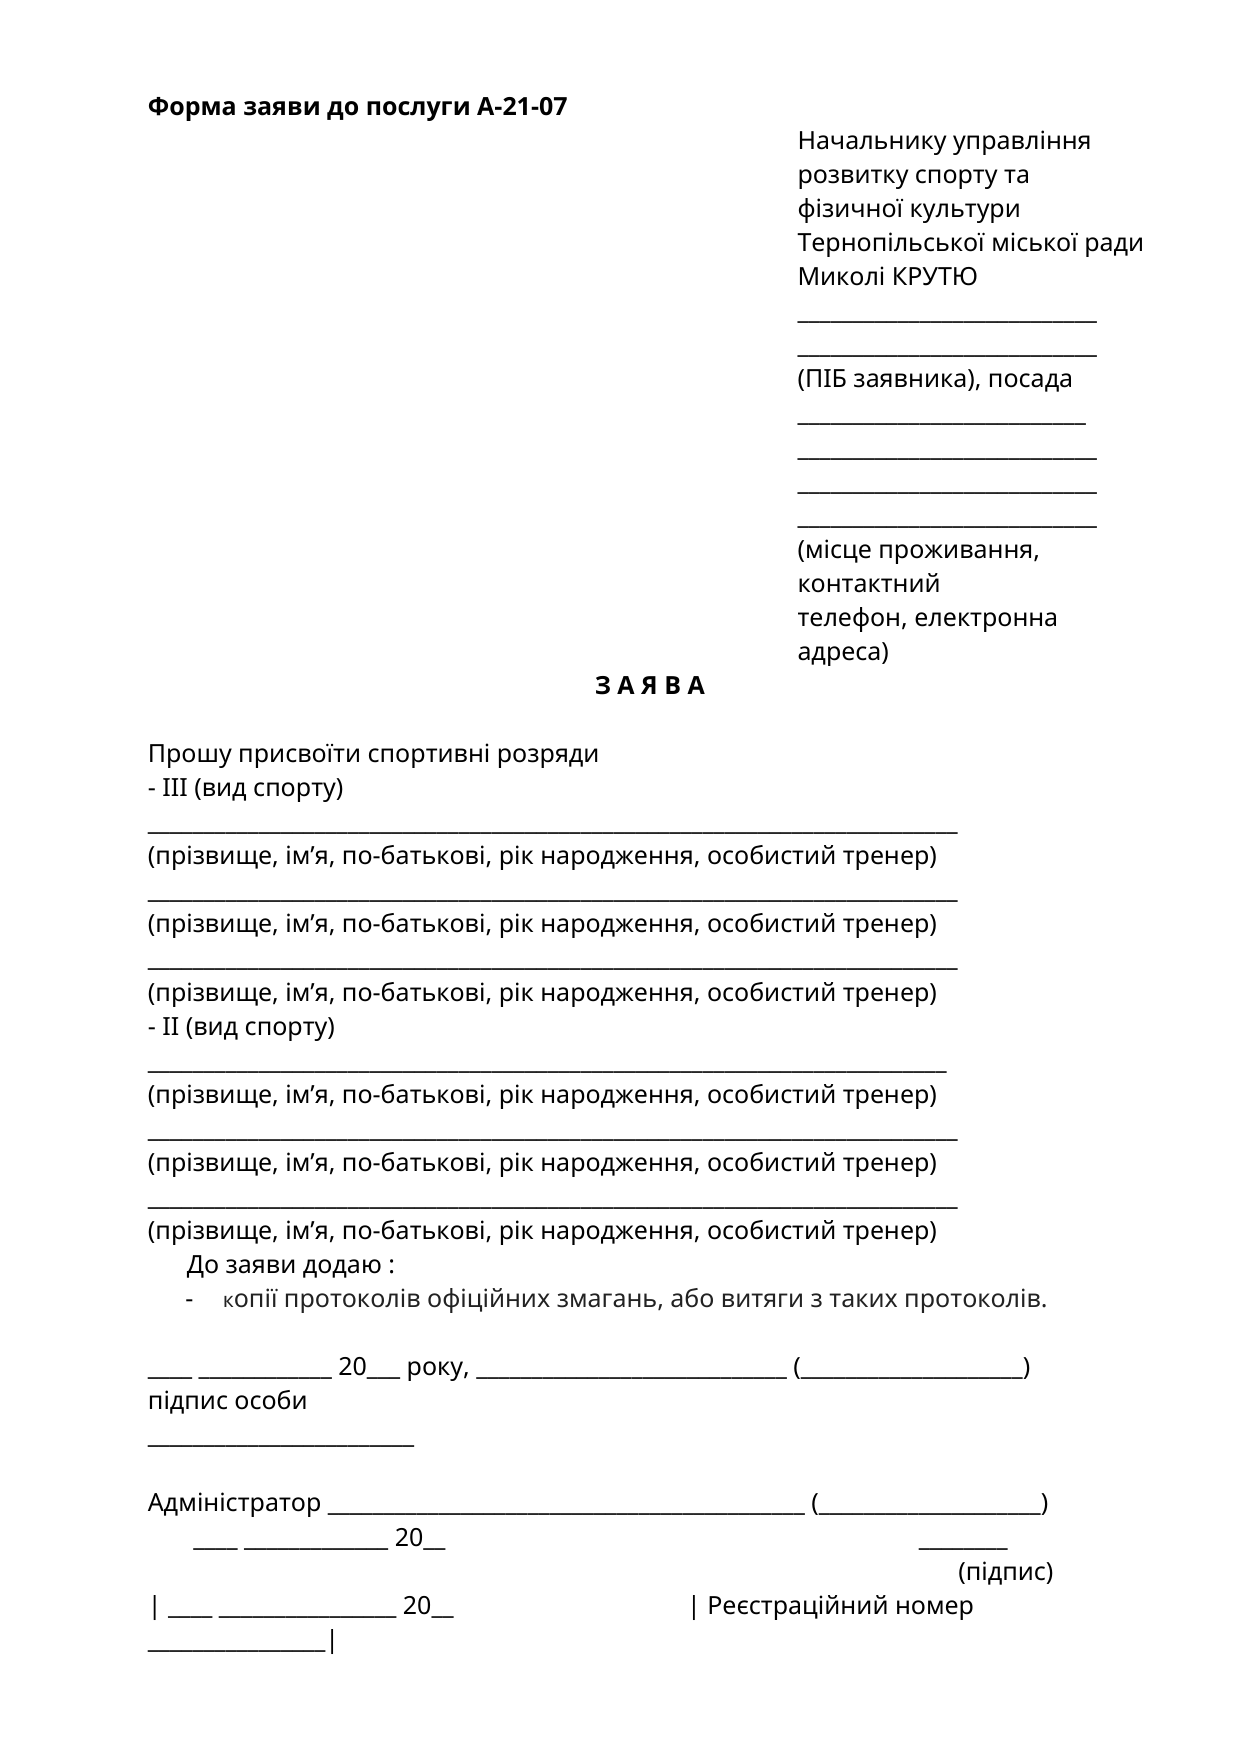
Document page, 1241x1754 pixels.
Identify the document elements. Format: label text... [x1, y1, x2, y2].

text _________________________________________________________________________ [148, 872, 1152, 906]
text ___________________________ [797, 293, 1152, 327]
text Форма заяви до послуги А-21-07 [148, 88, 1152, 123]
text телефон, електронна адреса) [797, 599, 1152, 668]
text З А Я В А [148, 668, 1152, 702]
text розвитку спорту та [797, 157, 1152, 191]
text підпис особи [148, 1383, 1152, 1417]
text (прізвище, ім’я, по-батькові, рік народження, особистий тренер) [148, 906, 1152, 940]
text До заяви додаю : [148, 1247, 1152, 1281]
text ___________________________ [797, 463, 1152, 497]
text ________________________________________________________________________ [148, 1042, 1152, 1076]
text (місце проживання, контактний [797, 531, 1152, 599]
text __________________________ [797, 395, 1152, 429]
text (прізвище, ім’я, по-батькові, рік народження, особистий тренер) [148, 974, 1152, 1008]
text ____ _____________ 20__ ________ [148, 1519, 1152, 1553]
text (прізвище, ім’я, по-батькові, рік народження, особистий тренер) [148, 1213, 1152, 1247]
text фізичної культури [797, 191, 1152, 225]
text (підпис) [148, 1553, 1152, 1587]
text Прошу присвоїти спортивні розряди [148, 736, 1152, 770]
text ___________________________ [797, 429, 1152, 463]
text ________________________ [148, 1417, 1152, 1451]
text Тернопільської міської ради [797, 225, 1152, 259]
text _________________________________________________________________________ [148, 940, 1152, 974]
text Миколі КРУТЮ [797, 259, 1152, 293]
text (ПІБ заявника), посада [797, 361, 1152, 395]
text | ____ ________________ 20__ | Реєстраційний номер ________________| [148, 1587, 1152, 1655]
text Адміністратор ___________________________________________ (____________________) [148, 1485, 1152, 1519]
text _________________________________________________________________________ [148, 804, 1152, 838]
text ____ ____________ 20___ року, ____________________________ (____________________) [148, 1349, 1152, 1383]
text ___________________________ [797, 497, 1152, 531]
text _________________________________________________________________________ [148, 1178, 1152, 1213]
text (прізвище, ім’я, по-батькові, рік народження, особистий тренер) [148, 1076, 1152, 1110]
text Начальнику управління [797, 123, 1152, 157]
text - ІІІ (вид спорту) [148, 770, 1152, 804]
text ___________________________ [797, 327, 1152, 361]
text _________________________________________________________________________ [148, 1110, 1152, 1144]
text - ІІ (вид спорту) [148, 1008, 1152, 1042]
text (прізвище, ім’я, по-батькові, рік народження, особистий тренер) [148, 1144, 1152, 1178]
list копії протоколів офіційних змагань, або витяги з таких протоколів. [185, 1281, 1152, 1315]
text (прізвище, ім’я, по-батькові, рік народження, особистий тренер) [148, 838, 1152, 872]
